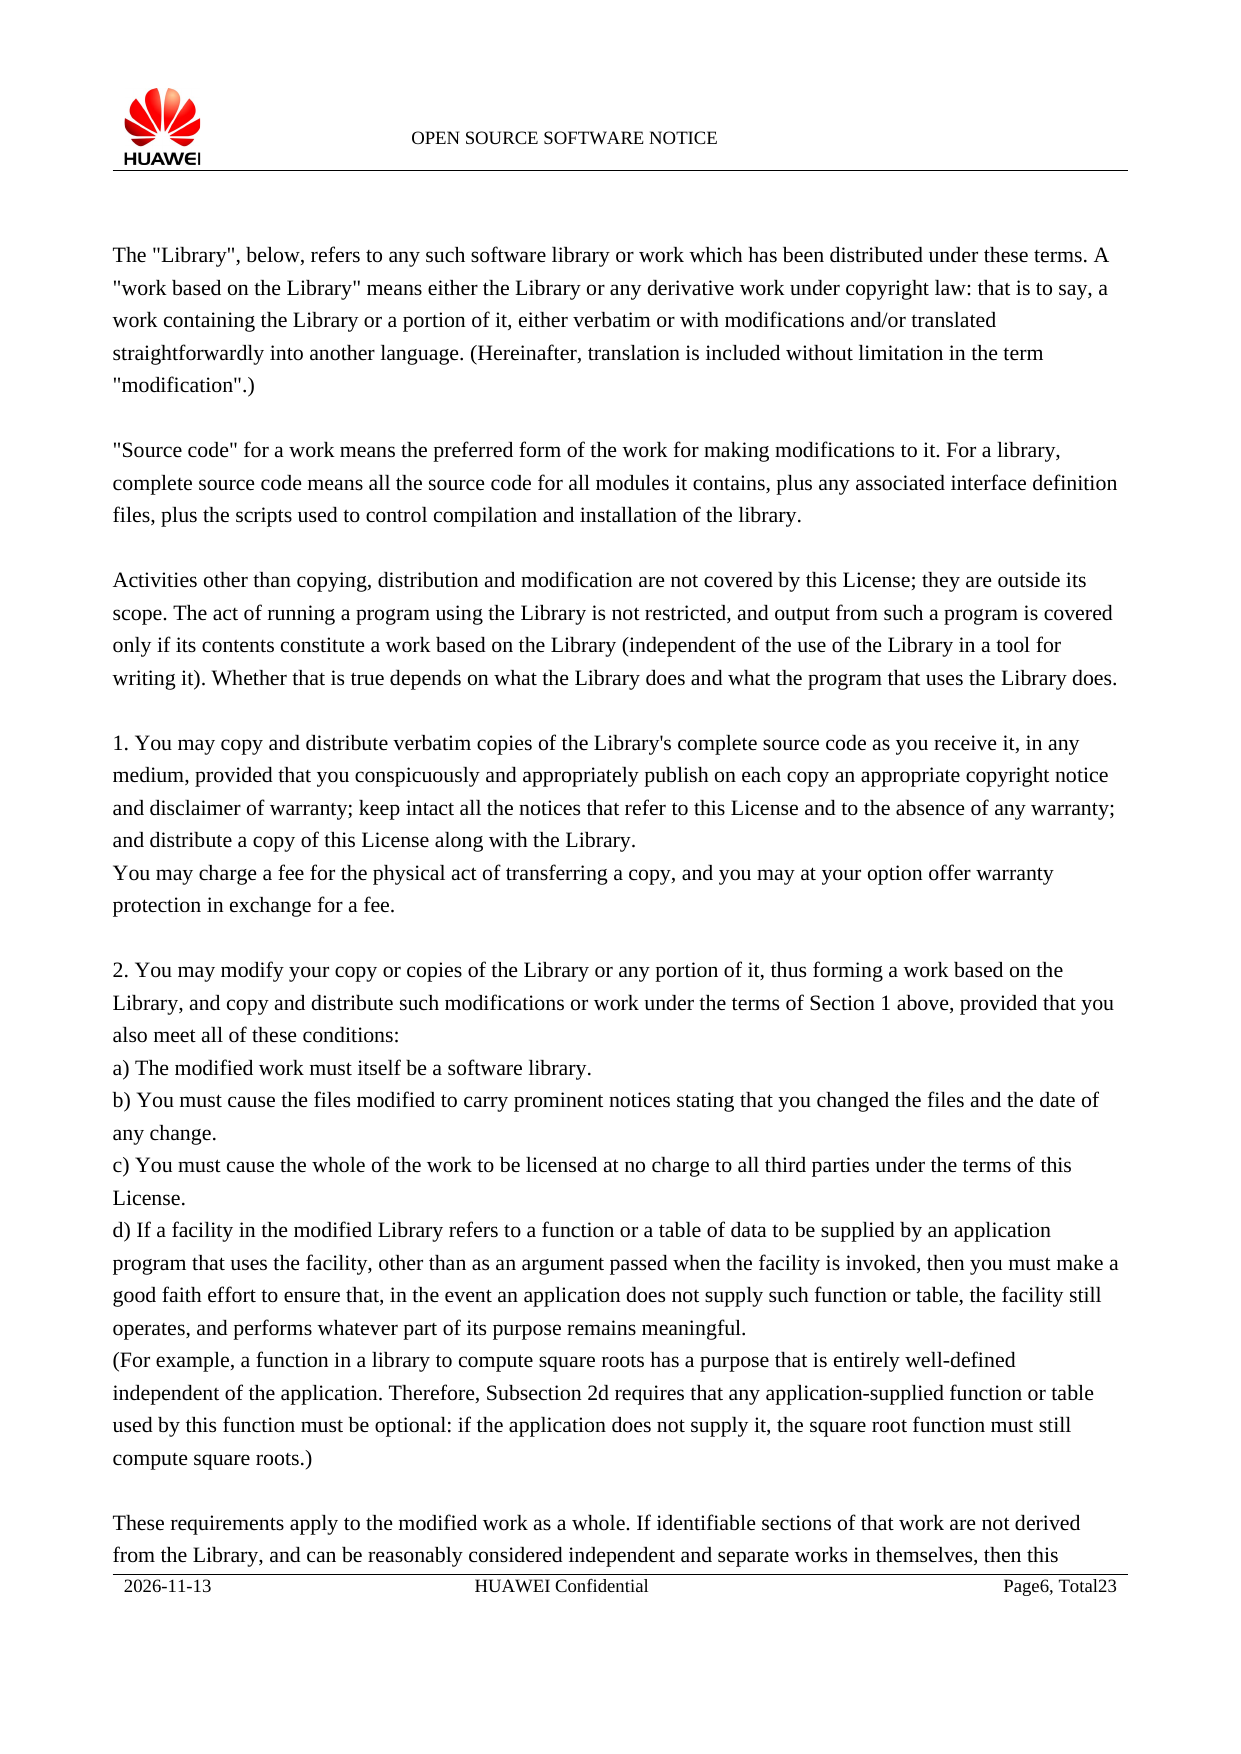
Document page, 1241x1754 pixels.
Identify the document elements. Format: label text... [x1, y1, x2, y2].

picture [124, 88, 201, 165]
